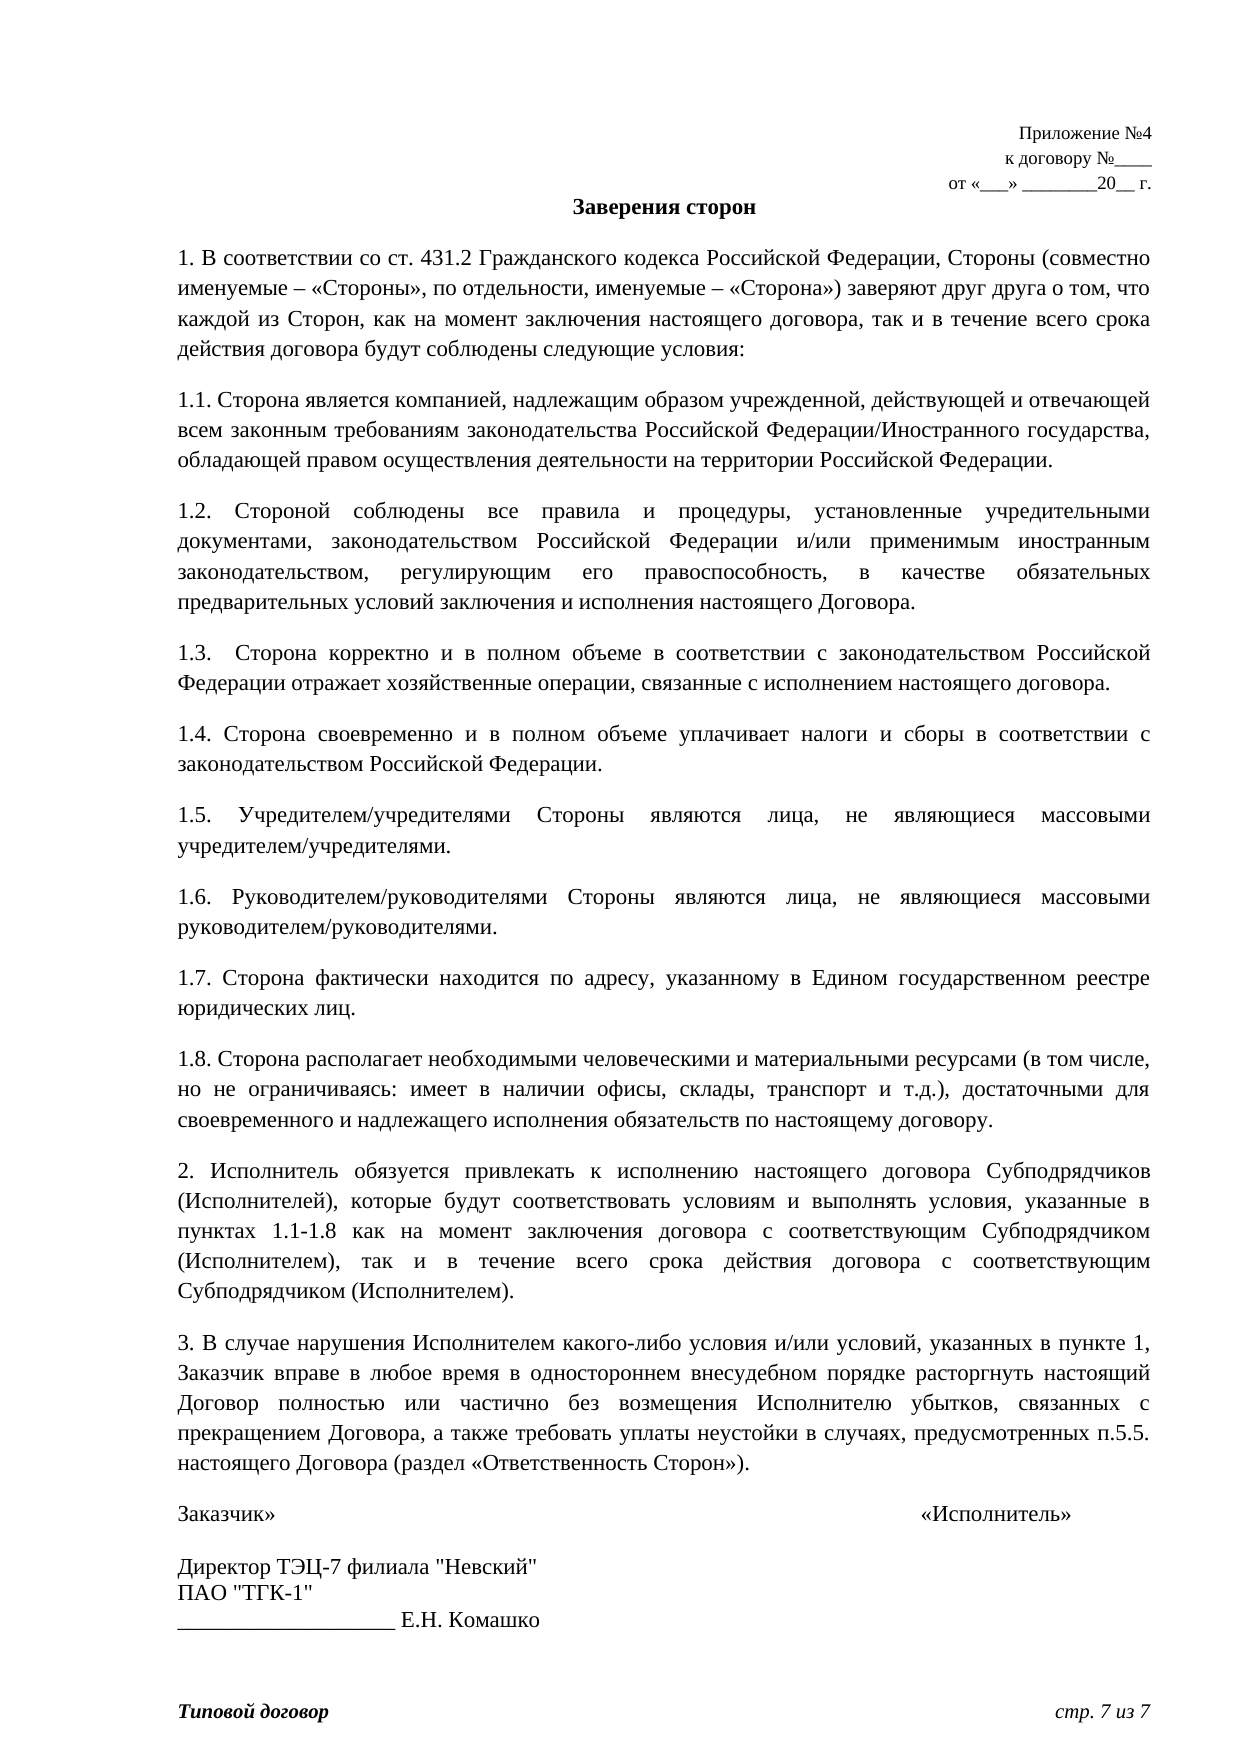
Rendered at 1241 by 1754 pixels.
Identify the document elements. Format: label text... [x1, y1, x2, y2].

text Заказчик» «Исполнитель» [177, 1500, 1152, 1527]
text 1.7. Сторона фактически находится по адресу, указанному в Едином государственном реестре юридических лиц. [177, 964, 1152, 1021]
text к договору №____ [177, 143, 1152, 168]
text Директор ТЭЦ-7 филиала "Невский" [177, 1553, 1152, 1579]
text 1.6. Руководителем/руководителями Стороны являются лица, не являющиеся массовыми руководителем/руководителями. [177, 883, 1152, 939]
text 1.1. Сторона является компанией, надлежащим образом учрежденной, действующей и отвечающей всем законным требованиям законодательства Российской Федерации/Иностранного государства, обладающей правом осуществления деятельности на территории Российской Федерации. [177, 386, 1152, 473]
text 3. В случае нарушения Исполнителем какого-либо условия и/или условий, указанных в пункте 1, Заказчик вправе в любое время в одностороннем внесудебном порядке расторгнуть настоящий Договор полностью или частично без возмещения Исполнителю убытков, связанных с прекращением Договора, а также требовать уплаты неустойки в случаях, предусмотренных п.5.5. настоящего Договора (раздел «Ответственность Сторон»). [177, 1328, 1152, 1476]
text 1.5. Учредителем/учредителями Стороны являются лица, не являющиеся массовыми учредителем/учредителями. [177, 801, 1152, 858]
text 2. Исполнитель обязуется привлекать к исполнению настоящего договора Субподрядчиков (Исполнителей), которые будут соответствовать условиям и выполнять условия, указанные в пунктах 1.1-1.8 как на момент заключения договора с соответствующим Субподрядчиком (Исполнителем), так и в течение всего срока действия договора с соответствующим Субподрядчиком (Исполнителем). [177, 1157, 1152, 1304]
text 1.3. Сторона корректно и в полном объеме в соответствии с законодательством Российской Федерации отражает хозяйственные операции, связанные с исполнением настоящего договора. [177, 639, 1152, 696]
text Приложение №4 [177, 118, 1152, 143]
text ПАО "ТГК-1" [177, 1579, 1152, 1606]
text 1.4. Сторона своевременно и в полном объеме уплачивает налоги и сборы в соответствии с законодательством Российской Федерации. [177, 720, 1152, 777]
text 1. В соответствии со ст. 431.2 Гражданского кодекса Российской Федерации, Стороны (совместно именуемые – «Стороны», по отдельности, именуемые – «Сторона») заверяют друг друга о том, что каждой из Сторон, как на момент заключения настоящего договора, так и в течение всего срока действия договора будут соблюдены следующие условия: [177, 244, 1152, 361]
text 1.8. Сторона располагает необходимыми человеческими и материальными ресурсами (в том числе, но не ограничиваясь: имеет в наличии офисы, склады, транспорт и т.д.), достаточными для своевременного и надлежащего исполнения обязательств по настоящему договору. [177, 1045, 1152, 1132]
text ___________________ Е.Н. Комашко [177, 1606, 1152, 1632]
text Заверения сторон [177, 193, 1152, 219]
text от «___» ________20__ г. [177, 168, 1152, 193]
text 1.2. Стороной соблюдены все правила и процедуры, установленные учредительными документами, законодательством Российской Федерации и/или применимым иностранным законодательством, регулирующим его правоспособность, в качестве обязательных предварительных условий заключения и исполнения настоящего Договора. [177, 497, 1152, 614]
